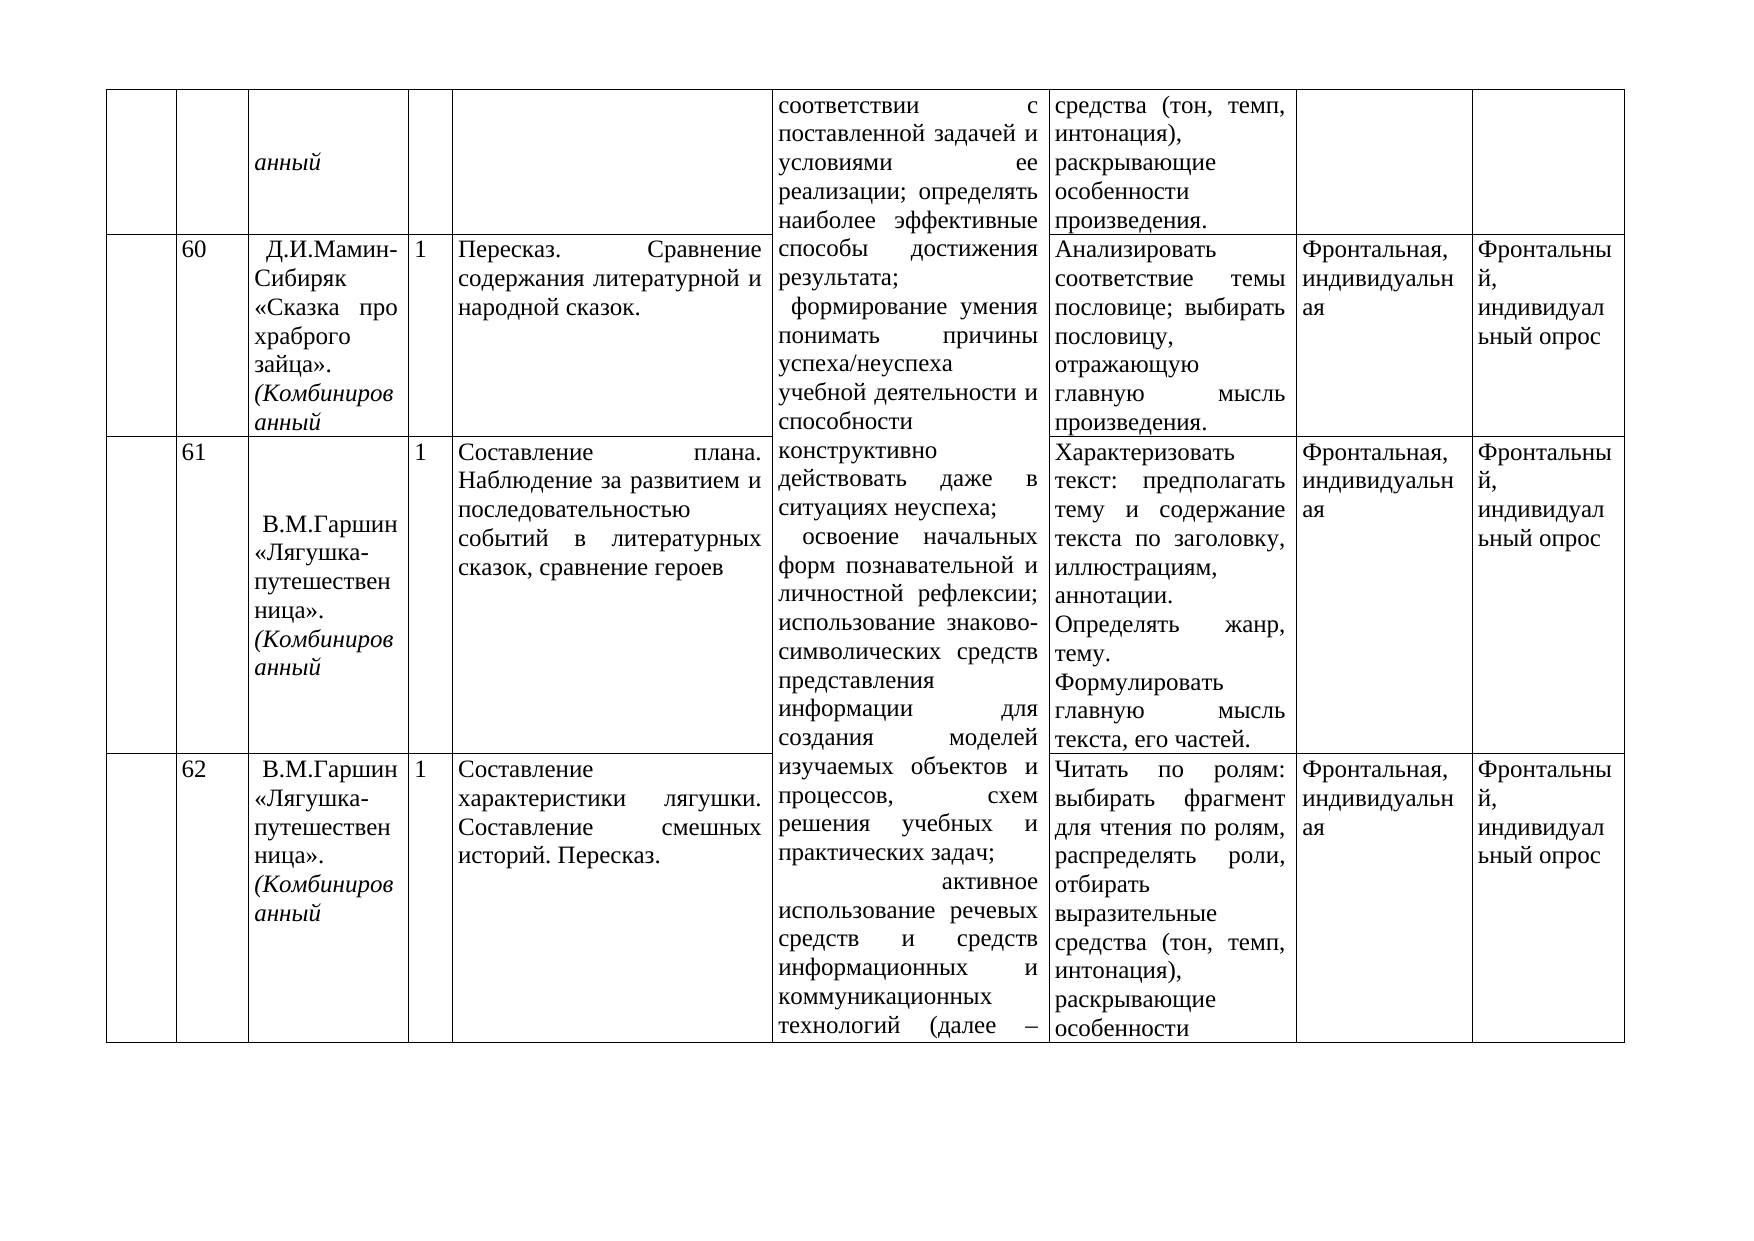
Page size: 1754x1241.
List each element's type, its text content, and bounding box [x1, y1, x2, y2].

table_cell Составление плана. Наблюдение за развитием и последовательностью событий в литературных сказок, сравнение героев [453, 437, 772, 753]
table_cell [453, 754, 772, 1042]
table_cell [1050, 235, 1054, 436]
table_cell Фронтальная, индивидуальная [1297, 235, 1472, 436]
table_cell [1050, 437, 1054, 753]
table_cell 60 [177, 235, 248, 436]
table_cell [1473, 90, 1624, 233]
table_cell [249, 754, 408, 1042]
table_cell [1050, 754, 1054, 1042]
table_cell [1297, 754, 1472, 1042]
table_cell [107, 754, 176, 1042]
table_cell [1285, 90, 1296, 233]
table_cell 62 [177, 754, 248, 1042]
table_cell 59 [177, 90, 248, 233]
table_cell 1 [409, 437, 452, 753]
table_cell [453, 90, 772, 233]
table_cell Фронтальный, индивидуальный опрос [1473, 437, 1624, 753]
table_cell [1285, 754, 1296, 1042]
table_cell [1297, 90, 1472, 233]
table_cell [107, 437, 176, 753]
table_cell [249, 90, 408, 233]
table_cell Пересказ. Сравнение содержания литературной и народной сказок. [453, 235, 772, 436]
table_cell [107, 90, 176, 233]
table_cell В.М.Гаршин «Лягушка-путешественница». (Комбинированный [249, 437, 408, 753]
table_cell 1 [409, 90, 452, 233]
table_cell 61 [177, 437, 248, 753]
table_cell Фронтальная, индивидуальная [1297, 437, 1472, 753]
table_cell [1473, 754, 1624, 1042]
table_cell [107, 235, 176, 436]
table_cell Д.И.Мамин-Сибиряк «Сказка про храброго зайца». (Комбинированный [249, 235, 408, 436]
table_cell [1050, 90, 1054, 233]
table_cell 1 [409, 235, 452, 436]
table_cell Фронтальный, индивидуальный опрос [1473, 235, 1624, 436]
table_cell 1 [409, 754, 452, 1042]
